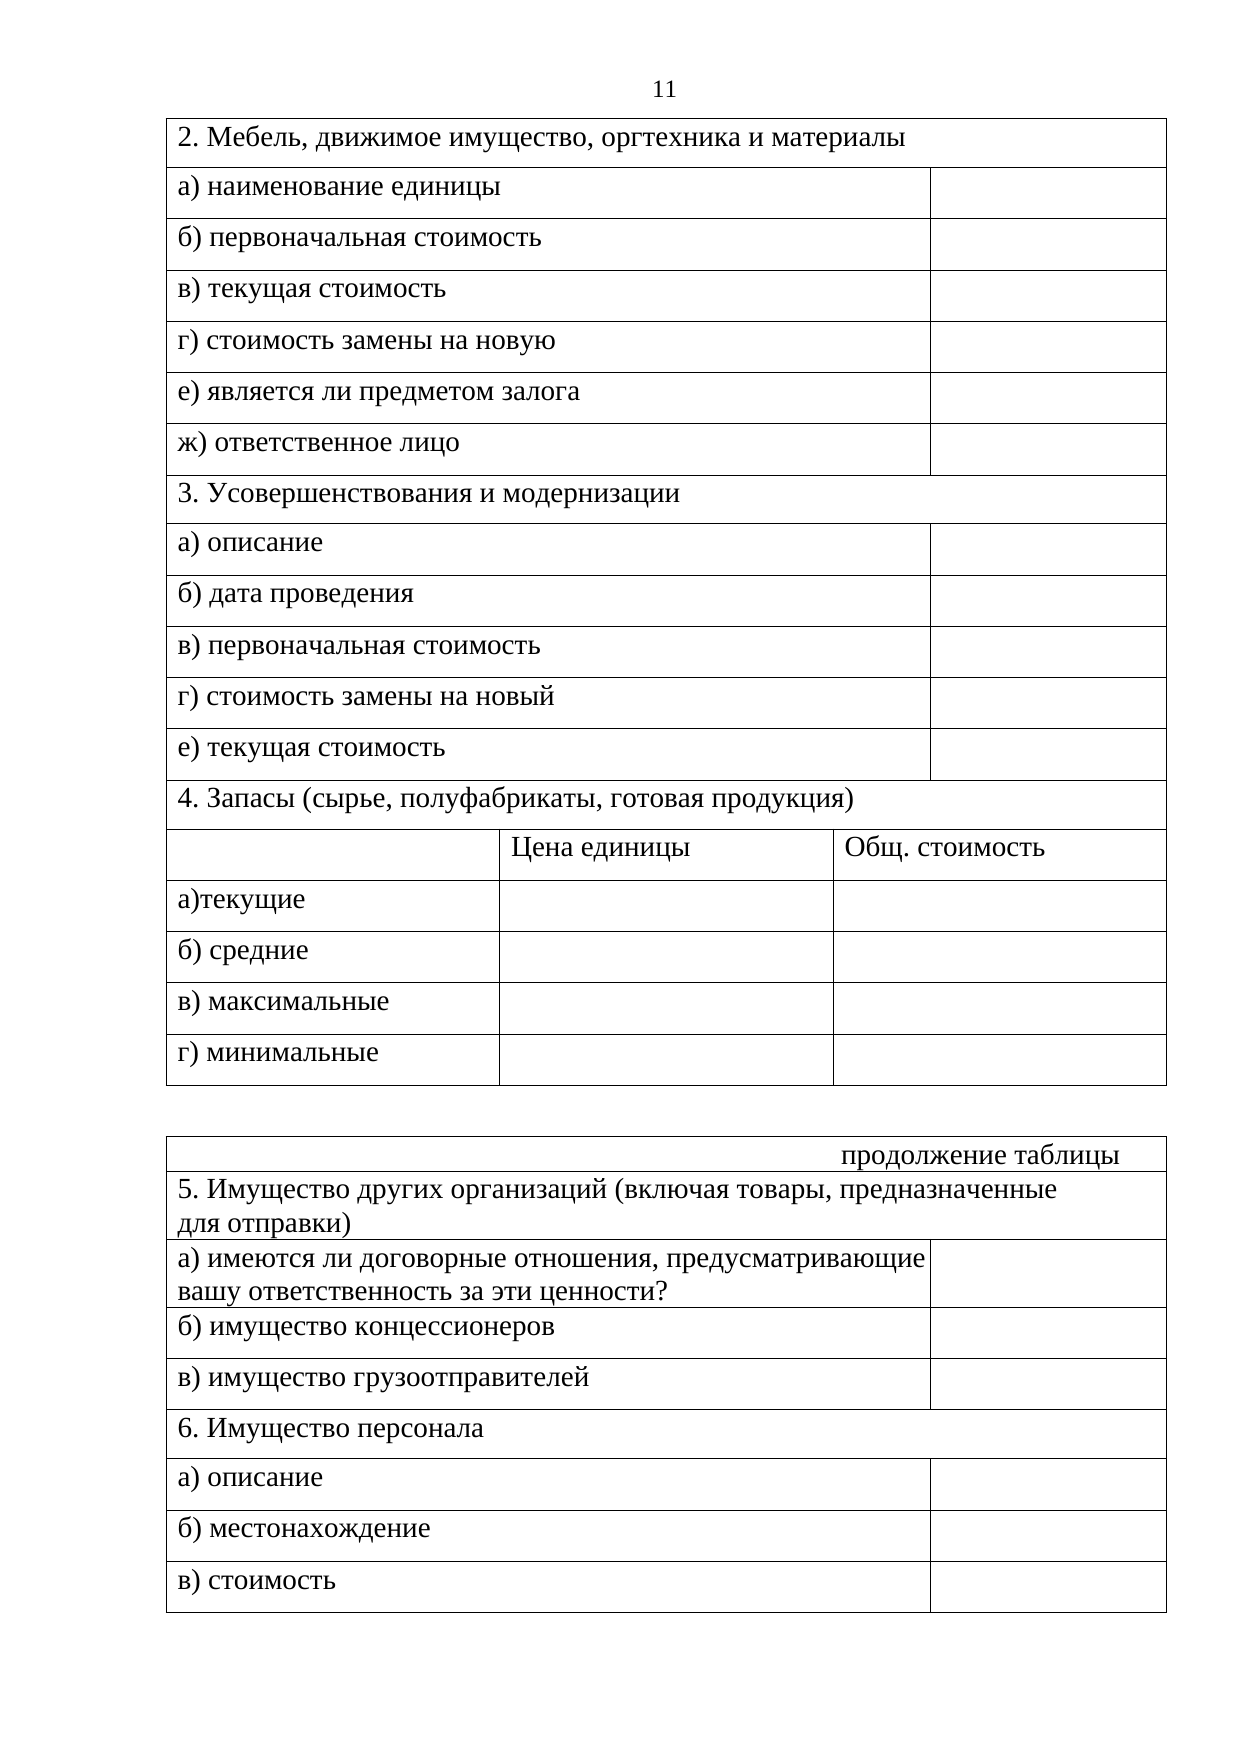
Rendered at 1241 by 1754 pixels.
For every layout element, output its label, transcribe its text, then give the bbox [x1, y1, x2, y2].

table_cell [931, 1459, 1166, 1509]
table_cell [167, 830, 499, 880]
table_header продолжение таблицы [167, 1137, 1166, 1171]
table_cell в) первоначальная стоимость [167, 627, 930, 677]
table_cell 4. Запасы (сырье, полуфабрикаты, готовая продукция) [167, 781, 1166, 828]
table_cell [834, 1035, 1166, 1085]
table_cell б) дата проведения [167, 576, 930, 626]
table_cell г) минимальные [167, 1035, 499, 1085]
table_cell [931, 627, 1166, 677]
table_cell Цена единицы [500, 830, 833, 880]
table_cell а) описание [167, 524, 930, 574]
table_cell 2. Мебель, движимое имущество, оргтехника и материалы [167, 119, 1166, 167]
table_cell а) наименование единицы [167, 168, 930, 218]
table_cell [931, 524, 1166, 574]
table_cell а) описание [167, 1459, 930, 1509]
table_cell [931, 1240, 1166, 1307]
table_cell г) стоимость замены на новый [167, 678, 930, 728]
table_cell [931, 373, 1166, 423]
table_cell [931, 1511, 1166, 1561]
table_cell в) максимальные [167, 983, 499, 1033]
table_cell [931, 168, 1166, 218]
table_cell б) первоначальная стоимость [167, 219, 930, 269]
table_cell [931, 219, 1166, 269]
table_cell Общ. стоимость [834, 830, 1166, 880]
table_cell [931, 322, 1166, 372]
table_cell [931, 1308, 1166, 1358]
table_cell [500, 1035, 833, 1085]
table_cell в) стоимость [167, 1562, 930, 1612]
table_cell [931, 271, 1166, 321]
table_cell б) имущество концессионеров [167, 1308, 930, 1358]
table_cell 3. Усовершенствования и модернизации [167, 476, 1166, 523]
table_cell г) стоимость замены на новую [167, 322, 930, 372]
table_cell в) имущество грузоотправителей [167, 1359, 930, 1409]
table_cell 6. Имущество персонала [167, 1410, 1166, 1458]
table_cell 5. Имущество других организаций (включая товары, предназначенные для отправки) [167, 1172, 1166, 1239]
table_cell [931, 424, 1166, 474]
table_cell [931, 1359, 1166, 1409]
table_cell [500, 932, 833, 982]
table_cell в) текущая стоимость [167, 271, 930, 321]
table_cell е) является ли предметом залога [167, 373, 930, 423]
table_cell ж) ответственное лицо [167, 424, 930, 474]
table_cell [500, 983, 833, 1033]
table_cell [931, 729, 1166, 779]
table_cell [931, 1562, 1166, 1612]
table_cell а)текущие [167, 881, 499, 931]
table_cell [834, 881, 1166, 931]
table_cell [834, 932, 1166, 982]
table_cell [500, 881, 833, 931]
table_cell а) имеются ли договорные отношения, предусматривающие вашу ответственность за эти ценности? [167, 1240, 930, 1307]
table_cell е) текущая стоимость [167, 729, 930, 779]
table_cell [931, 678, 1166, 728]
table_cell б) средние [167, 932, 499, 982]
table_cell б) местонахождение [167, 1511, 930, 1561]
table_cell [834, 983, 1166, 1033]
table_cell [931, 576, 1166, 626]
